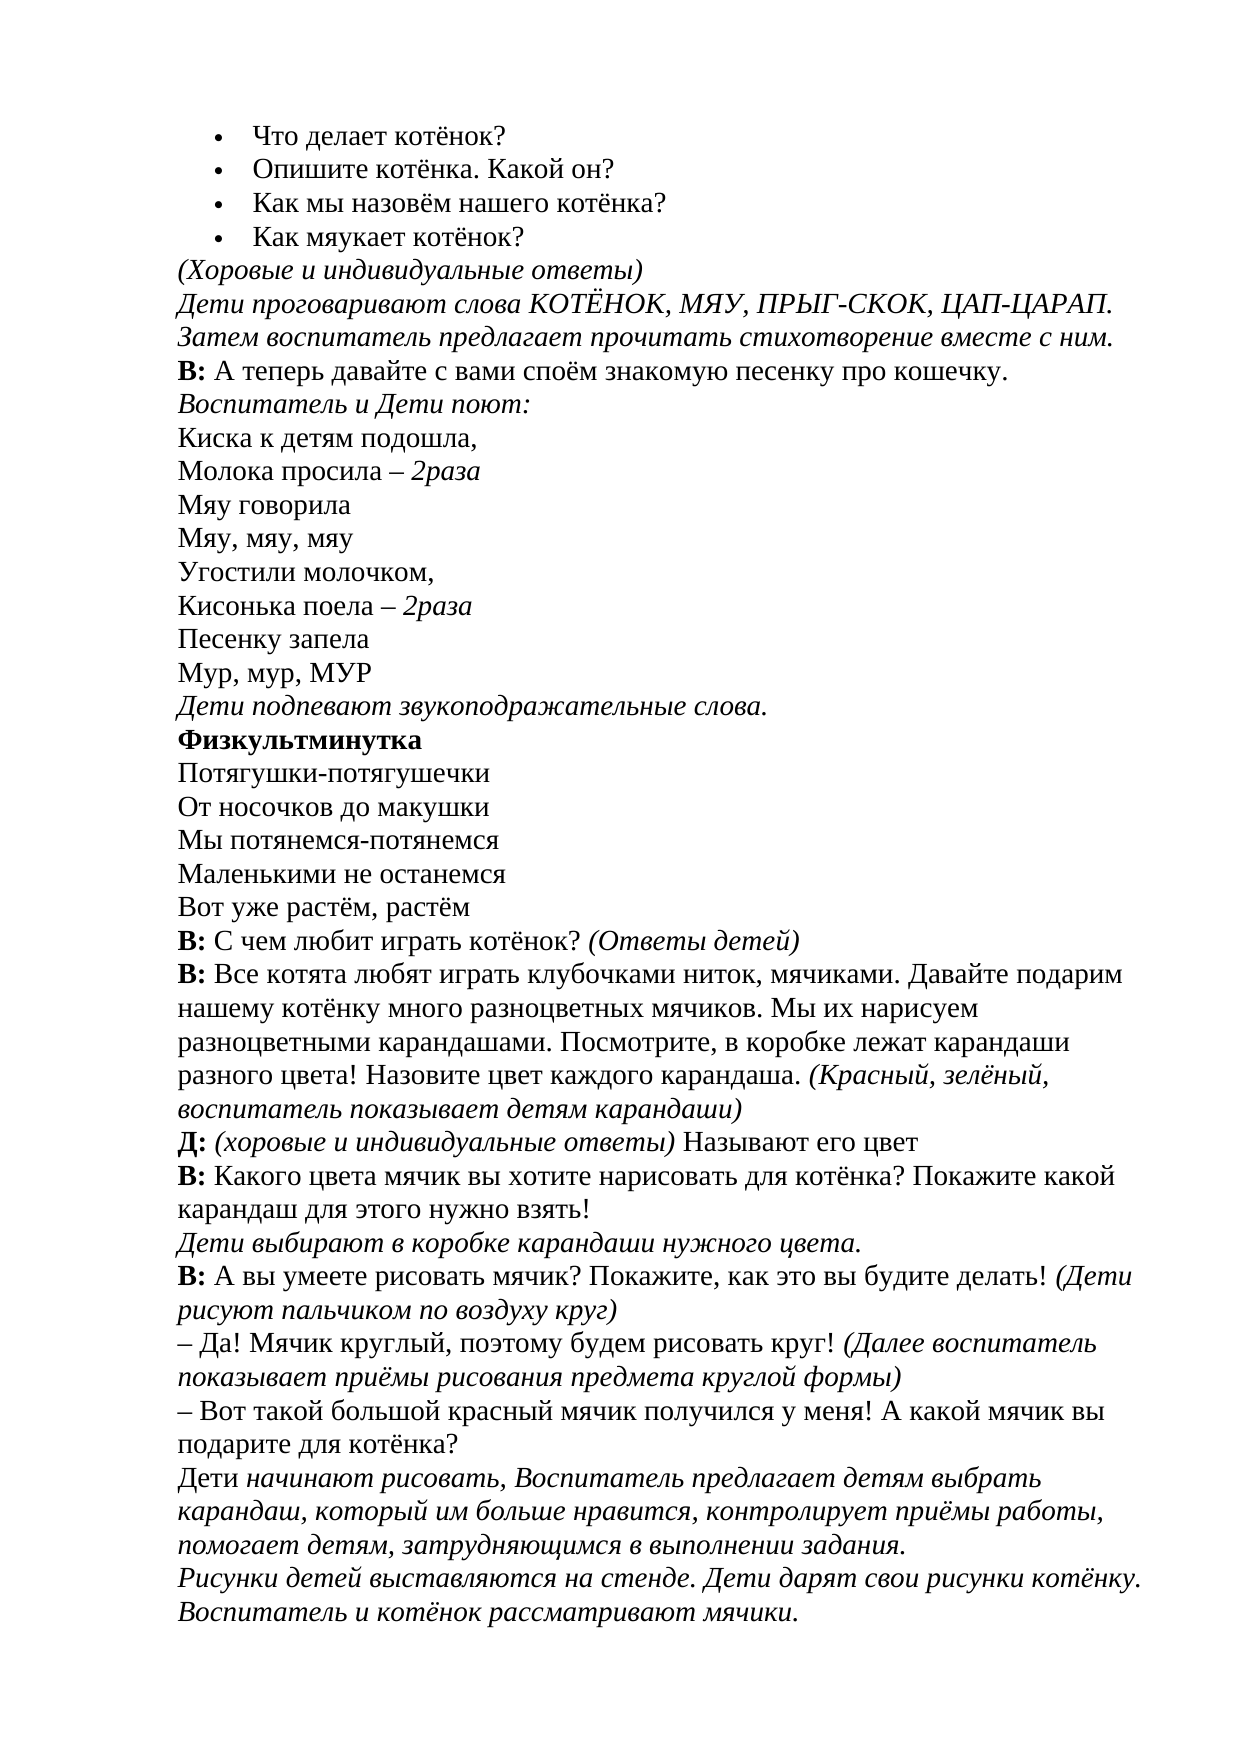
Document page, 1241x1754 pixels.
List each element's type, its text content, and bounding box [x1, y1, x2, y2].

text Рисунки детей выставляются на стенде. Дети дарят свои рисунки котёнку. Воспитатель и котёнок рассматривают мячики. [177, 1560, 1152, 1627]
text В: Все котята любят играть клубочками ниток, мячиками. Давайте подарим нашему котёнку много разноцветных мячиков. Мы их нарисуем разноцветными карандашами. Посмотрите, в коробке лежат карандаши разного цвета! Назовите цвет каждого карандаша. (Красный, зелёный, воспитатель показывает детям карандаши) [177, 957, 1152, 1124]
list Что делает котёнок? [215, 118, 1152, 152]
text Дети подпевают звукоподражательные слова. [177, 688, 1152, 722]
text Дети выбирают в коробке карандаши нужного цвета. [177, 1225, 1152, 1258]
text – Да! Мячик круглый, поэтому будем рисовать круг! (Далее воспитатель показывает приёмы рисования предмета круглой формы) [177, 1326, 1152, 1393]
text Дети проговаривают слова КОТЁНОК, МЯУ, ПРЫГ-СКОК, ЦАП-ЦАРАП. Затем воспитатель предлагает прочитать стихотворение вместе с ним. [177, 286, 1152, 353]
text – Вот такой большой красный мячик получился у меня! А какой мячик вы подарите для котёнка? [177, 1393, 1152, 1460]
text В: С чем любит играть котёнок? (Ответы детей) [177, 923, 1152, 957]
list Опишите котёнка. Какой он? [215, 152, 1152, 185]
text Д: (хоровые и индивидуальные ответы) Называют его цвет [177, 1124, 1152, 1158]
text Воспитатель и Дети поют: [177, 386, 1152, 420]
text (Хоровые и индивидуальные ответы) [177, 252, 1152, 286]
text Потягушки-потягушечки От носочков до макушки Мы потянемся-потянемся Маленькими не останемся Вот уже растём, растём [177, 755, 1152, 923]
text Угостили молочком, Кисонька поела – 2раза Песенку запела Мур, мур, МУР [177, 554, 1152, 688]
text Киска к детям подошла, Молока просила – 2раза Мяу говорила Мяу, мяу, мяу [177, 420, 1152, 554]
text В: А теперь давайте с вами споём знакомую песенку про кошечку. [177, 353, 1152, 386]
text В: Какого цвета мячик вы хотите нарисовать для котёнка? Покажите какой карандаш для этого нужно взять! [177, 1158, 1152, 1225]
list Как мяукает котёнок? [215, 219, 1152, 252]
list Как мы назовём нашего котёнка? [215, 185, 1152, 219]
text Физкультминутка [177, 722, 1152, 755]
text Дети начинают рисовать, Воспитатель предлагает детям выбрать карандаш, который им больше нравится, контролирует приёмы работы, помогает детям, затрудняющимся в выполнении задания. [177, 1460, 1152, 1560]
text В: А вы умеете рисовать мячик? Покажите, как это вы будите делать! (Дети рисуют пальчиком по воздуху круг) [177, 1258, 1152, 1326]
